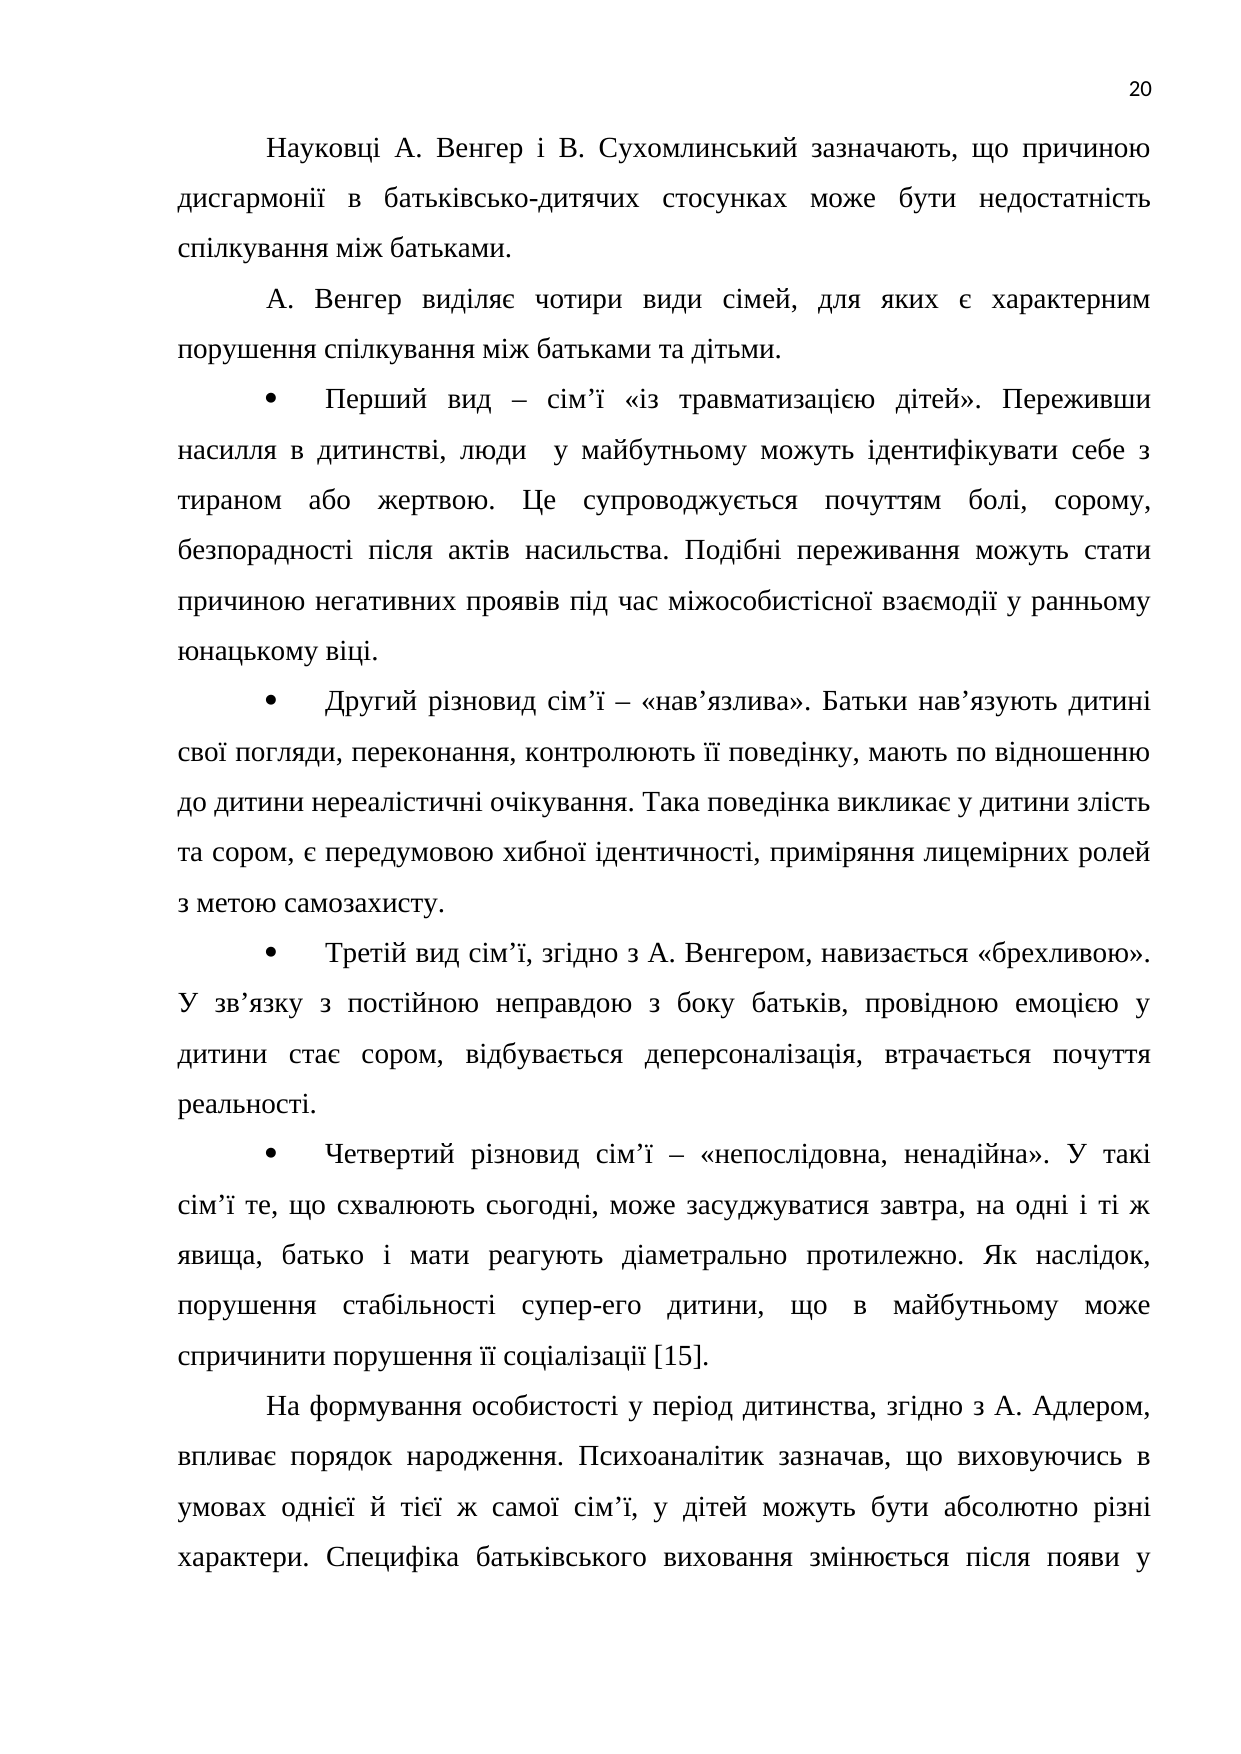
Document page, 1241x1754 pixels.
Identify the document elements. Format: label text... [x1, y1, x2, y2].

list Четвертий різновид сім’ї – «непослідовна, ненадійна». У такі сім’ї те, що схвалюють сьогодні, може засуджуватися завтра, на одні і ті ж явища, батько і мати реагують діаметрально протилежно. Як наслідок, порушення стабільності супер-его дитини, що в майбутньому може спричинити порушення її соціалізації [15]. [177, 1136, 1152, 1371]
list Другий різновид сім’ї – «нав’язлива». Батьки нав’язують дитині свої погляди, переконання, контролюють її поведінку, мають по відношенню до дитини нереалістичні очікування. Така поведінка викликає у дитини злість та сором, є передумовою хибної ідентичності, приміряння лицемірних ролей з метою самозахисту. [177, 683, 1152, 918]
text А. Венгер виділяє чотири види сімей, для яких є характерним порушення спілкування між батьками та дітьми. [177, 281, 1152, 364]
list Третій вид сім’ї, згідно з А. Венгером, навизається «брехливою». У зв’язку з постійною неправдою з боку батьків, провідною емоцією у дитини стає сором, відбувається деперсоналізація, втрачається почуття реальності. [177, 935, 1152, 1119]
list Перший вид – сім’ї «із травматизацією дітей». Переживши насилля в дитинстві, люди у майбутньому можуть ідентифікувати себе з тираном або жертвою. Це супроводжується почуттям болі, сорому, безпорадності після актів насильства. Подібні переживання можуть стати причиною негативних проявів під час міжособистісної взаємодії у ранньому юнацькому віці. [177, 381, 1152, 667]
text Науковці А. Венгер і В. Сухомлинський зазначають, що причиною дисгармонії в батьківсько-дитячих стосунках може бути недостатність спілкування між батьками. [177, 130, 1152, 264]
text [177, 1388, 1152, 1572]
